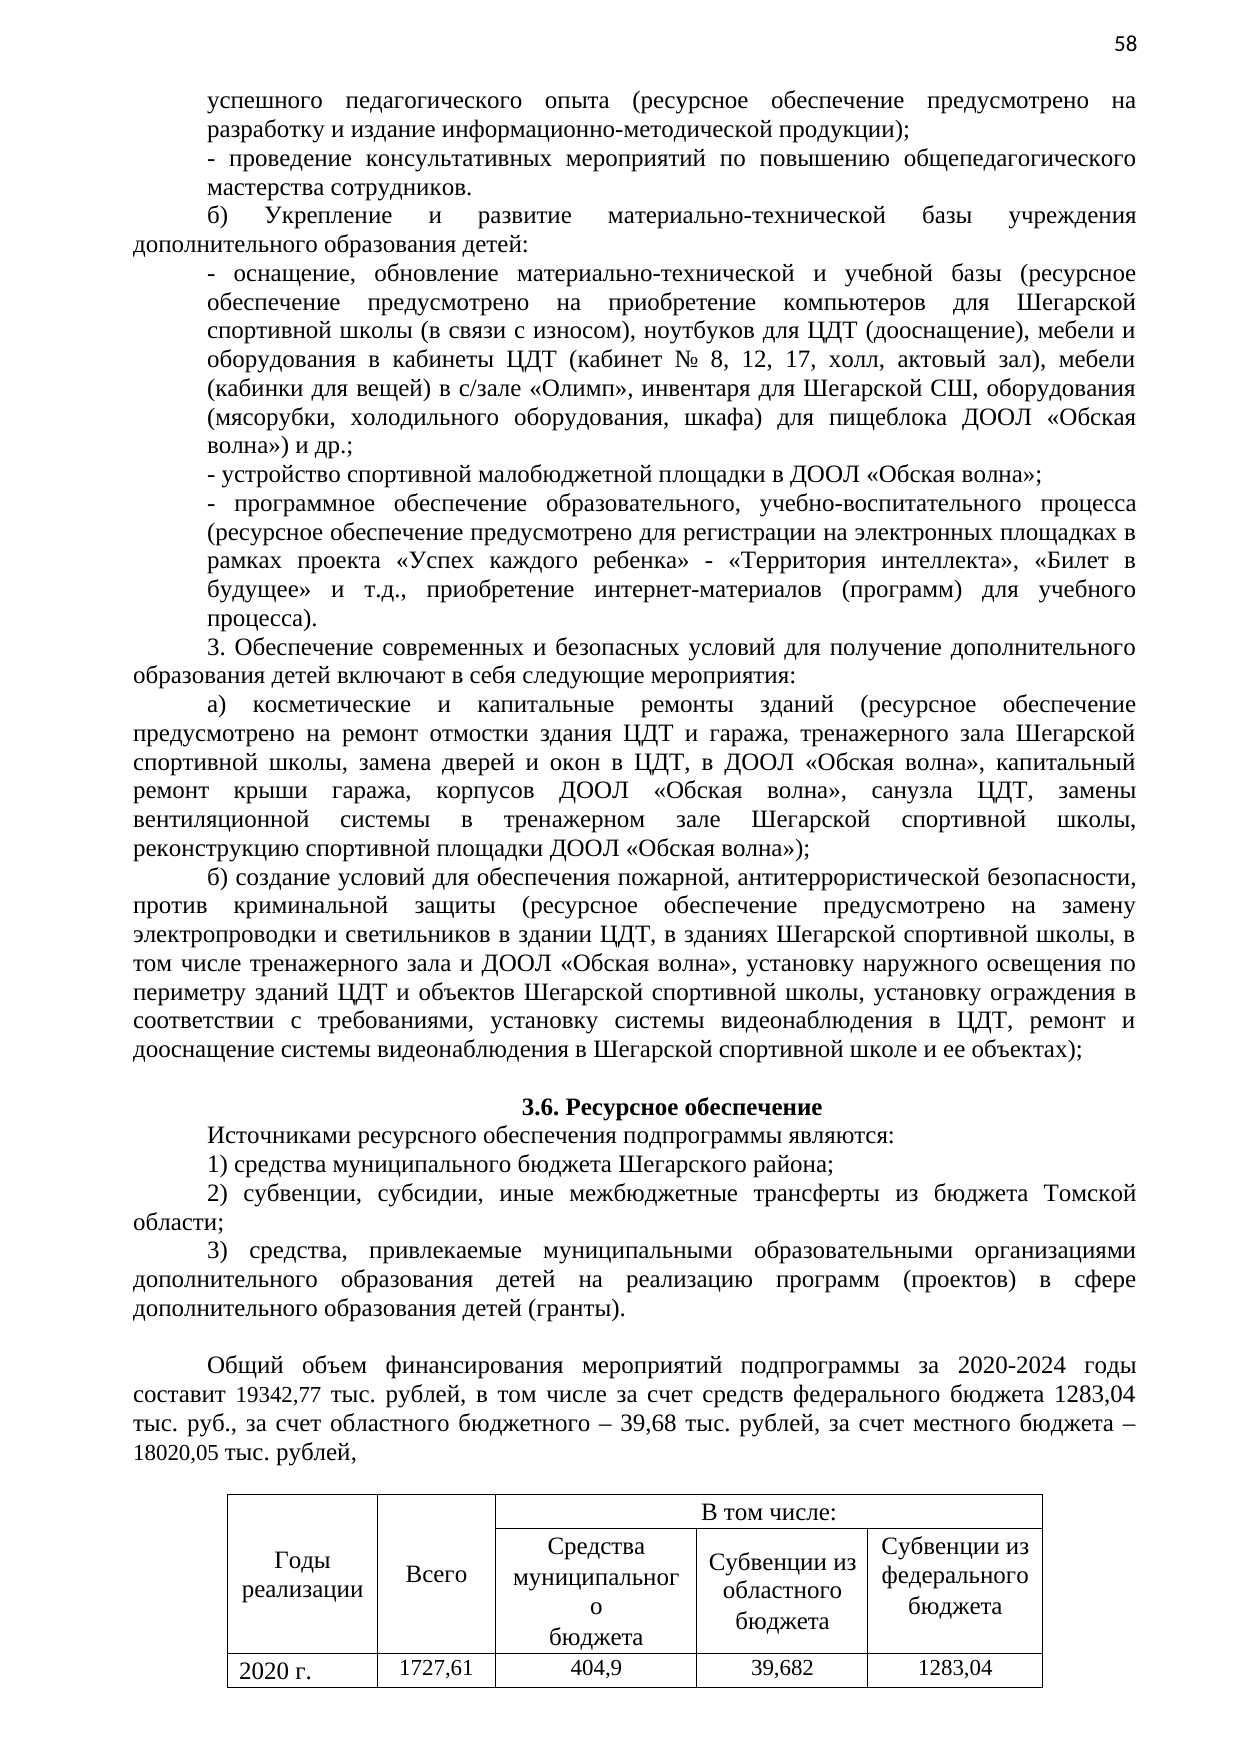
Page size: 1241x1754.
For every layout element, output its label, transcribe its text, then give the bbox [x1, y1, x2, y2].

text - оснащение, обновление материально-технической и учебной базы (ресурсное обеспечение предусмотрено на приобретение компьютеров для Шегарской спортивной школы (в связи с износом), ноутбуков для ЦДТ (дооснащение), мебели и оборудования в кабинеты ЦДТ (кабинет № 8, 12, 17, холл, актовый зал), мебели (кабинки для вещей) в с/зале «Олимп», инвентаря для Шегарской СШ, оборудования (мясорубки, холодильного оборудования, шкафа) для пищеблока ДООЛ «Обская волна») и др.; [207, 258, 1137, 459]
table_header Годы реализации [228, 1495, 377, 1653]
table_cell 2020 г. [228, 1654, 377, 1687]
text Источниками ресурсного обеспечения подпрограммы являются: [133, 1121, 1137, 1149]
table_cell 404,9 [496, 1654, 696, 1687]
table_cell Субвенции из федерального бюджета [868, 1529, 1042, 1653]
text 1) средства муниципального бюджета Шегарского района; [133, 1149, 1137, 1178]
text 3. Обеспечение современных и безопасных условий для получение дополнительного образования детей включают в себя следующие мероприятия: [133, 632, 1137, 689]
text - устройство спортивной малобюджетной площадки в ДООЛ «Обская волна»; [207, 459, 1137, 488]
table_cell Субвенции из областного бюджета [697, 1529, 867, 1653]
text - проведение консультативных мероприятий по повышению общепедагогического мастерства сотрудников. [207, 143, 1137, 201]
text 3) средства, привлекаемые муниципальными образовательными организациями дополнительного образования детей на реализацию программ (проектов) в сфере дополнительного образования детей (гранты). [133, 1236, 1137, 1322]
table_cell Средства муниципального бюджета [496, 1529, 696, 1653]
text 3.6. Ресурсное обеспечение [133, 1092, 1137, 1121]
table_header В том числе: [496, 1495, 1042, 1528]
table_cell 1727,61 [378, 1654, 495, 1687]
table_header Всего [378, 1495, 495, 1653]
text б) создание условий для обеспечения пожарной, антитеррористической безопасности, против криминальной защиты (ресурсное обеспечение предусмотрено на замену электропроводки и светильников в здании ЦДТ, в зданиях Шегарской спортивной школы, в том числе тренажерного зала и ДООЛ «Обская волна», установку наружного освещения по периметру зданий ЦДТ и объектов Шегарской спортивной школы, установку ограждения в соответствии с требованиями, установку системы видеонаблюдения в ЦДТ, ремонт и дооснащение системы видеонаблюдения в Шегарской спортивной школе и ее объектах); [133, 862, 1137, 1063]
text б) Укрепление и развитие материально-технической базы учреждения дополнительного образования детей: [133, 201, 1137, 258]
table_cell 1283,04 [868, 1654, 1042, 1687]
text 2) субвенции, субсидии, иные межбюджетные трансферты из бюджета Томской области; [133, 1178, 1137, 1236]
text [207, 86, 1137, 143]
text Общий объем финансирования мероприятий подпрограммы за 2020-2024 годы составит 19342,77 тыс. рублей, в том числе за счет средств федерального бюджета 1283,04 тыс. руб., за счет областного бюджетного – 39,68 тыс. рублей, за счет местного бюджета – 18020,05 тыс. рублей, [133, 1351, 1137, 1466]
text а) косметические и капитальные ремонты зданий (ресурсное обеспечение предусмотрено на ремонт отмостки здания ЦДТ и гаража, тренажерного зала Шегарской спортивной школы, замена дверей и окон в ЦДТ, в ДООЛ «Обская волна», капитальный ремонт крыши гаража, корпусов ДООЛ «Обская волна», санузла ЦДТ, замены вентиляционной системы в тренажерном зале Шегарской спортивной школы, реконструкцию спортивной площадки ДООЛ «Обская волна»); [133, 689, 1137, 862]
text - программное обеспечение образовательного, учебно-воспитательного процесса (ресурсное обеспечение предусмотрено для регистрации на электронных площадках в рамках проекта «Успех каждого ребенка» - «Территория интеллекта», «Билет в будущее» и т.д., приобретение интернет-материалов (программ) для учебного процесса). [207, 488, 1137, 632]
table_cell 39,682 [697, 1654, 867, 1687]
